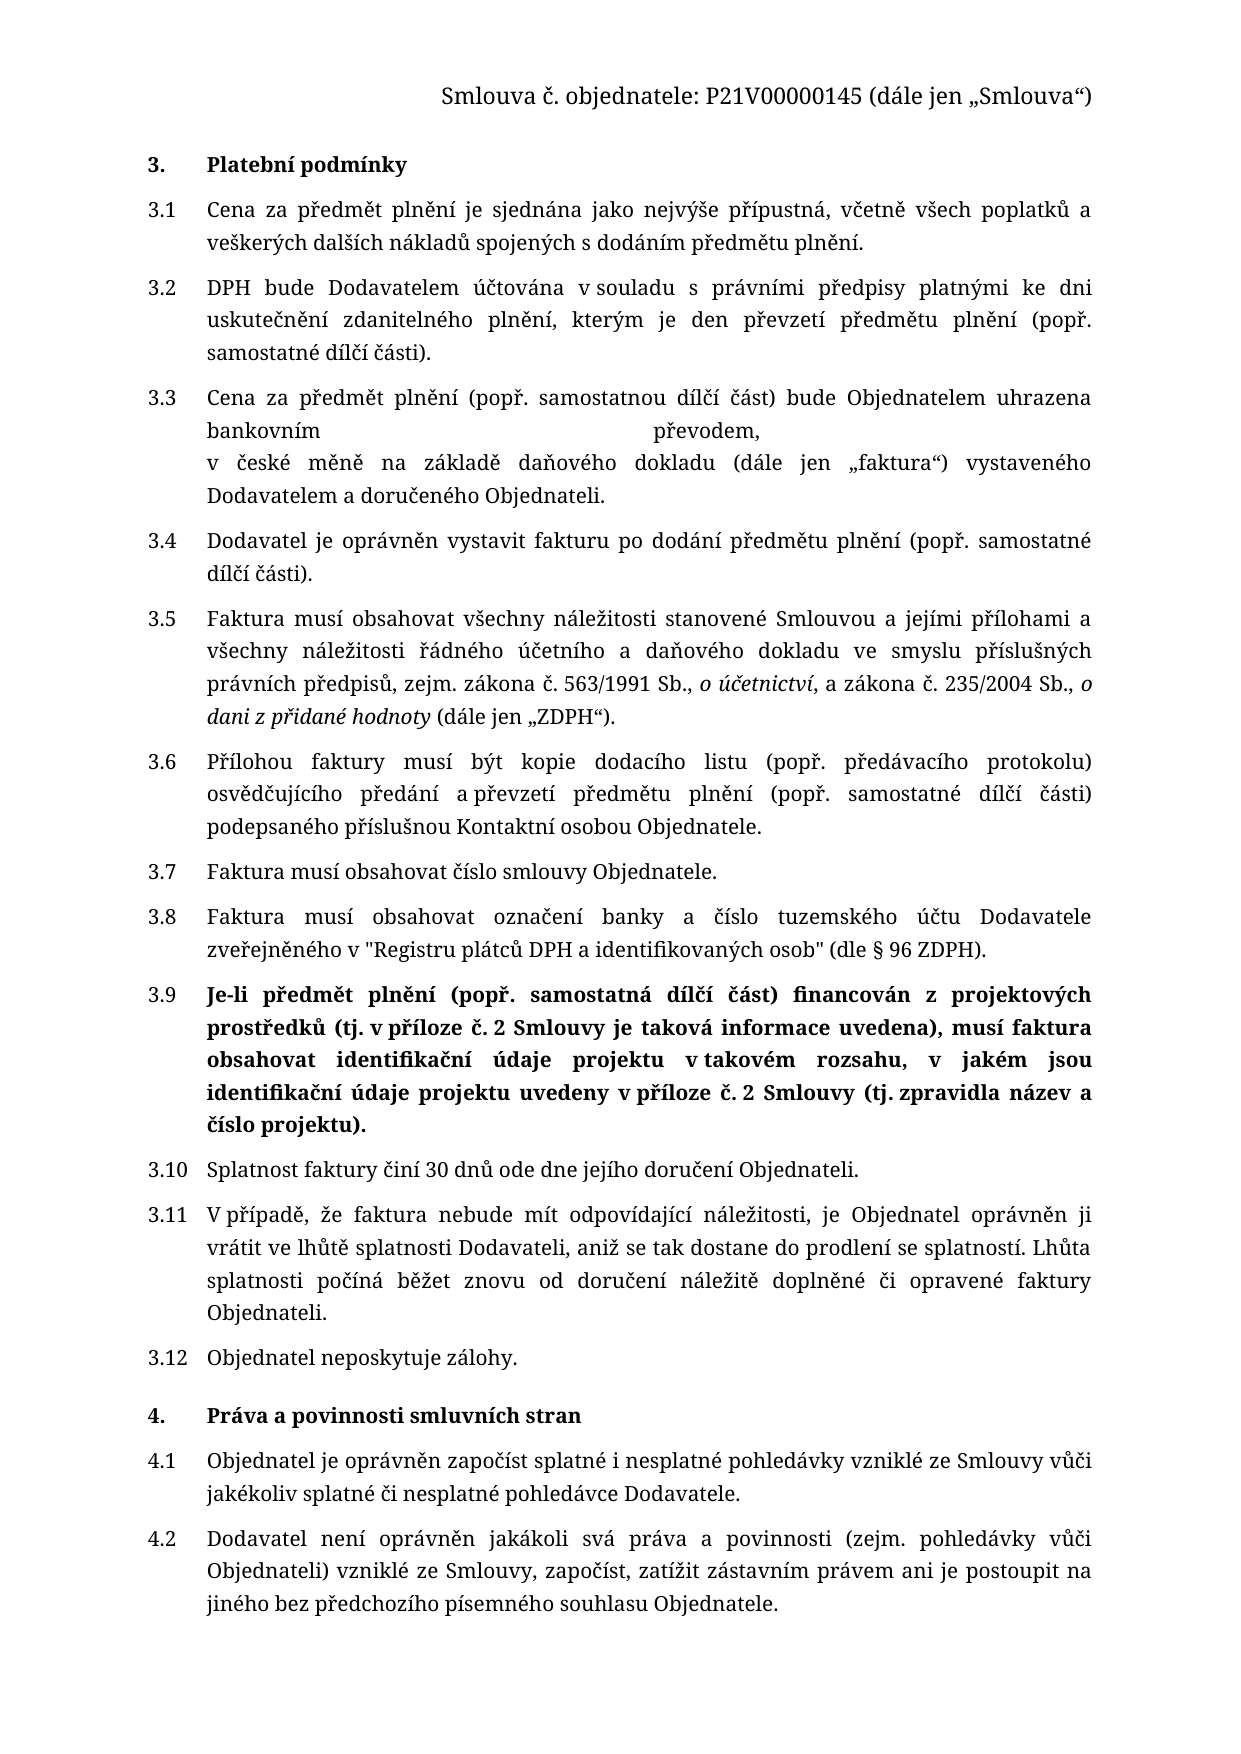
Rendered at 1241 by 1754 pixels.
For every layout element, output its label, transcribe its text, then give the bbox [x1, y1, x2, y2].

list Faktura musí obsahovat označení banky a číslo tuzemského účtu Dodavatele zveřejněného v "Registru plátců DPH a identifikovaných osob" (dle § 96 ZDPH). [148, 902, 1093, 963]
list V případě, že faktura nebude mít odpovídající náležitosti, je Objednatel oprávněn ji vrátit ve lhůtě splatnosti Dodavateli, aniž se tak dostane do prodlení se splatností. Lhůta splatnosti počíná běžet znovu od doručení náležitě doplněné či opravené faktury Objednateli. [148, 1201, 1093, 1327]
list Cena za předmět plnění je sjednána jako nejvýše přípustná, včetně všech poplatků a veškerých dalších nákladů spojených s dodáním předmětu plnění. [148, 195, 1093, 256]
list Dodavatel není oprávněn jakákoli svá práva a povinnosti (zejm. pohledávky vůči Objednateli) vzniklé ze Smlouvy, započíst, zatížit zástavním právem ani je postoupit na jiného bez předchozího písemného souhlasu Objednatele. [148, 1524, 1093, 1618]
list Splatnost faktury činí 30 dnů ode dne jejího doručení Objednateli. [148, 1156, 1093, 1184]
list Je-li předmět plnění (popř. samostatná dílčí část) financován z projektových prostředků (tj. v příloze č. 2 Smlouvy je taková informace uvedena), musí faktura obsahovat identifikační údaje projektu v takovém rozsahu, v jakém jsou identifikační údaje projektu uvedeny v příloze č. 2 Smlouvy (tj. zpravidla název a číslo projektu). [148, 980, 1093, 1139]
list Dodavatel je oprávněn vystavit fakturu po dodání předmětu plnění (popř. samostatné dílčí části). [148, 526, 1093, 587]
list Faktura musí obsahovat všechny náležitosti stanovené Smlouvou a jejími přílohami a všechny náležitosti řádného účetního a daňového dokladu ve smyslu příslušných právních předpisů, zejm. zákona č. 563/1991 Sb., o účetnictví, a zákona č. 235/2004 Sb., o dani z přidané hodnoty (dále jen „ZDPH“). [148, 604, 1093, 730]
list Práva a povinnosti smluvních stran [148, 1401, 1093, 1429]
list Přílohou faktury musí být kopie dodacího listu (popř. předávacího protokolu) osvědčujícího předání a převzetí předmětu plnění (popř. samostatné dílčí části) podepsaného příslušnou Kontaktní osobou Objednatele. [148, 747, 1093, 841]
list Objednatel neposkytuje zálohy. [148, 1343, 1093, 1372]
list Platební podmínky [148, 150, 1093, 179]
list DPH bude Dodavatelem účtována v souladu s právními předpisy platnými ke dni uskutečnění zdanitelného plnění, kterým je den převzetí předmětu plnění (popř. samostatné dílčí části). [148, 273, 1093, 367]
list Cena za předmět plnění (popř. samostatnou dílčí část) bude Objednatelem uhrazena bankovním převodem, v české měně na základě daňového dokladu (dále jen „faktura“) vystaveného Dodavatelem a doručeného Objednateli. [148, 383, 1093, 509]
list Objednatel je oprávněn započíst splatné i nesplatné pohledávky vzniklé ze Smlouvy vůči jakékoliv splatné či nesplatné pohledávce Dodavatele. [148, 1446, 1093, 1507]
list Faktura musí obsahovat číslo smlouvy Objednatele. [148, 857, 1093, 886]
